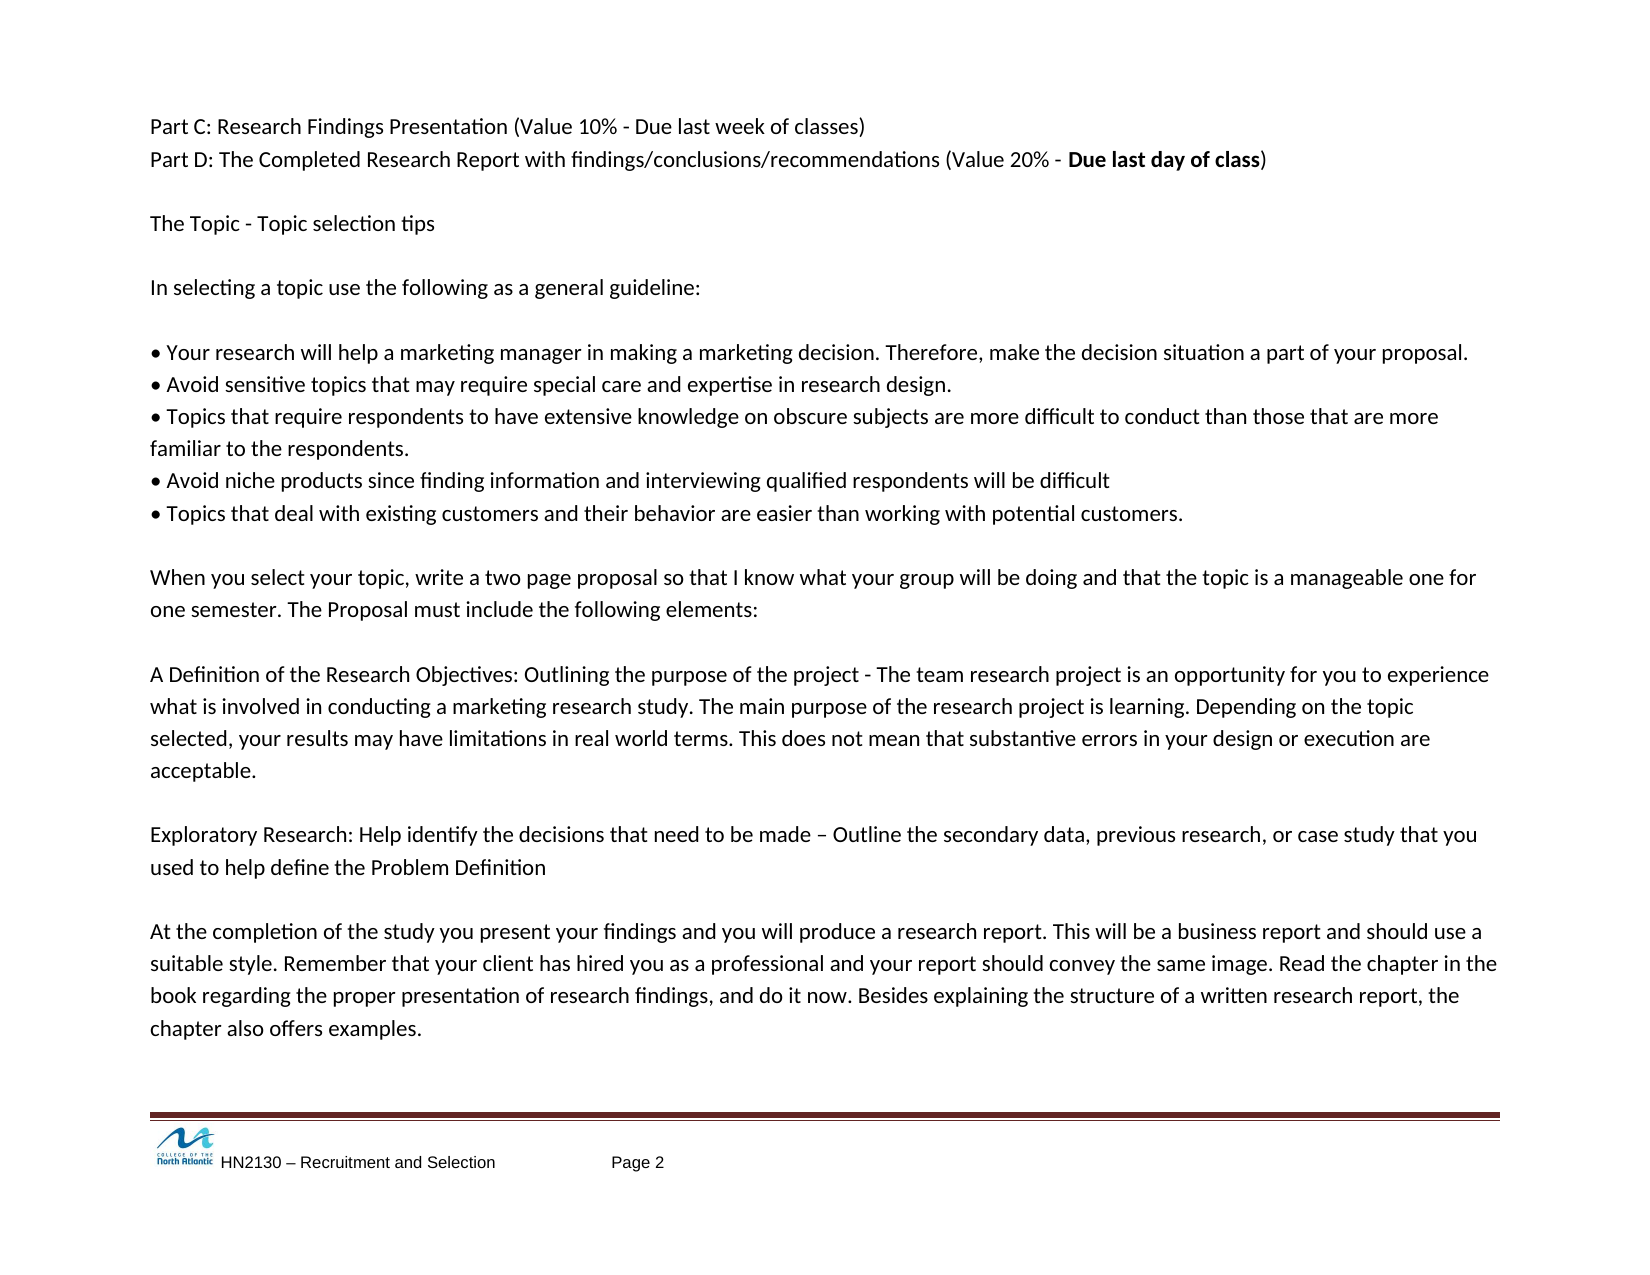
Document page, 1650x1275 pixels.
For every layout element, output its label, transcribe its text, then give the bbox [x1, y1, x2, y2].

picture [150, 1123, 221, 1169]
text • Topics that require respondents to have extensive knowledge on obscure subjects are more difficult to conduct than those that are more familiar to the respondents. [150, 402, 1500, 462]
text • Avoid sensitive topics that may require special care and expertise in research design. [150, 370, 1500, 398]
text In selecting a topic use the following as a general guideline: [150, 273, 1500, 301]
text The Topic - Topic selection tips [150, 209, 1500, 237]
text • Your research will help a marketing manager in making a marketing decision. Therefore, make the decision situation a part of your proposal. [150, 338, 1500, 366]
text When you select your topic, write a two page proposal so that I know what your group will be doing and that the topic is a manageable one for one semester. The Proposal must include the following elements: [150, 563, 1500, 623]
text Part D: The Completed Research Report with findings/conclusions/recommendations (Value 20% - Due last day of class) [150, 145, 1500, 173]
text • Avoid niche products since finding information and interviewing qualified respondents will be difficult [150, 467, 1500, 494]
text Part C: Research Findings Presentation (Value 10% - Due last week of classes) [150, 112, 1500, 141]
text A Definition of the Research Objectives: Outlining the purpose of the project - The team research project is an opportunity for you to experience what is involved in conducting a marketing research study. The main purpose of the research project is learning. Depending on the topic selected, your results may have limitations in real world terms. This does not mean that substantive errors in your design or execution are acceptable. [150, 660, 1500, 784]
text Exploratory Research: Help identify the decisions that need to be made – Outline the secondary data, previous research, or case study that you used to help define the Problem Definition [150, 821, 1500, 881]
text • Topics that deal with existing customers and their behavior are easier than working with potential customers. [150, 499, 1500, 527]
text At the completion of the study you present your findings and you will produce a research report. This will be a business report and should use a suitable style. Remember that your client has hired you as a professional and your report should convey the same image. Read the chapter in the book regarding the proper presentation of research findings, and do it now. Besides explaining the structure of a written research report, the chapter also offers examples. [150, 917, 1500, 1042]
